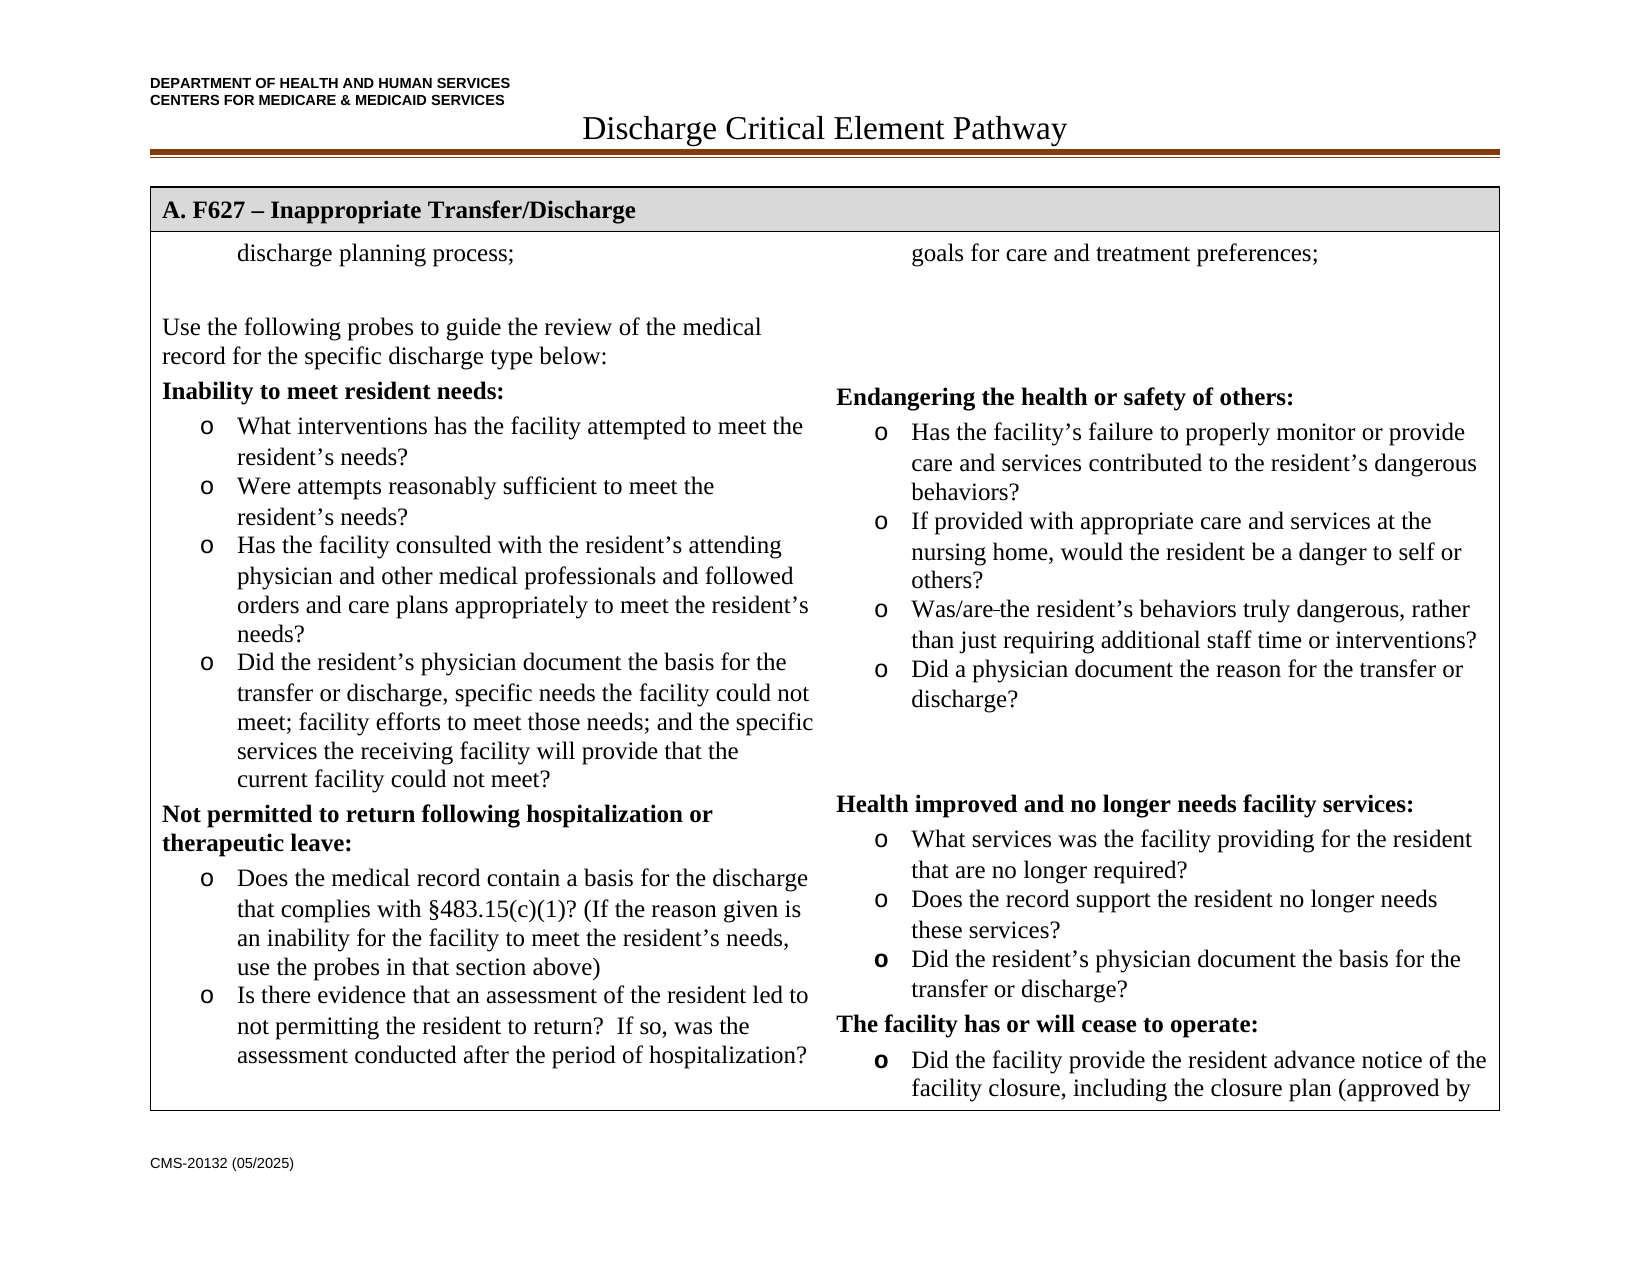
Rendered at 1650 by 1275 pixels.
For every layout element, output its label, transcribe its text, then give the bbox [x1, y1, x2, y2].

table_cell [825, 232, 1499, 312]
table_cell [151, 312, 825, 1110]
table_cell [825, 312, 1499, 1110]
table_header A. F627 – Inappropriate Transfer/Discharge [151, 188, 825, 231]
table_header [825, 188, 1499, 231]
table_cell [151, 232, 825, 312]
